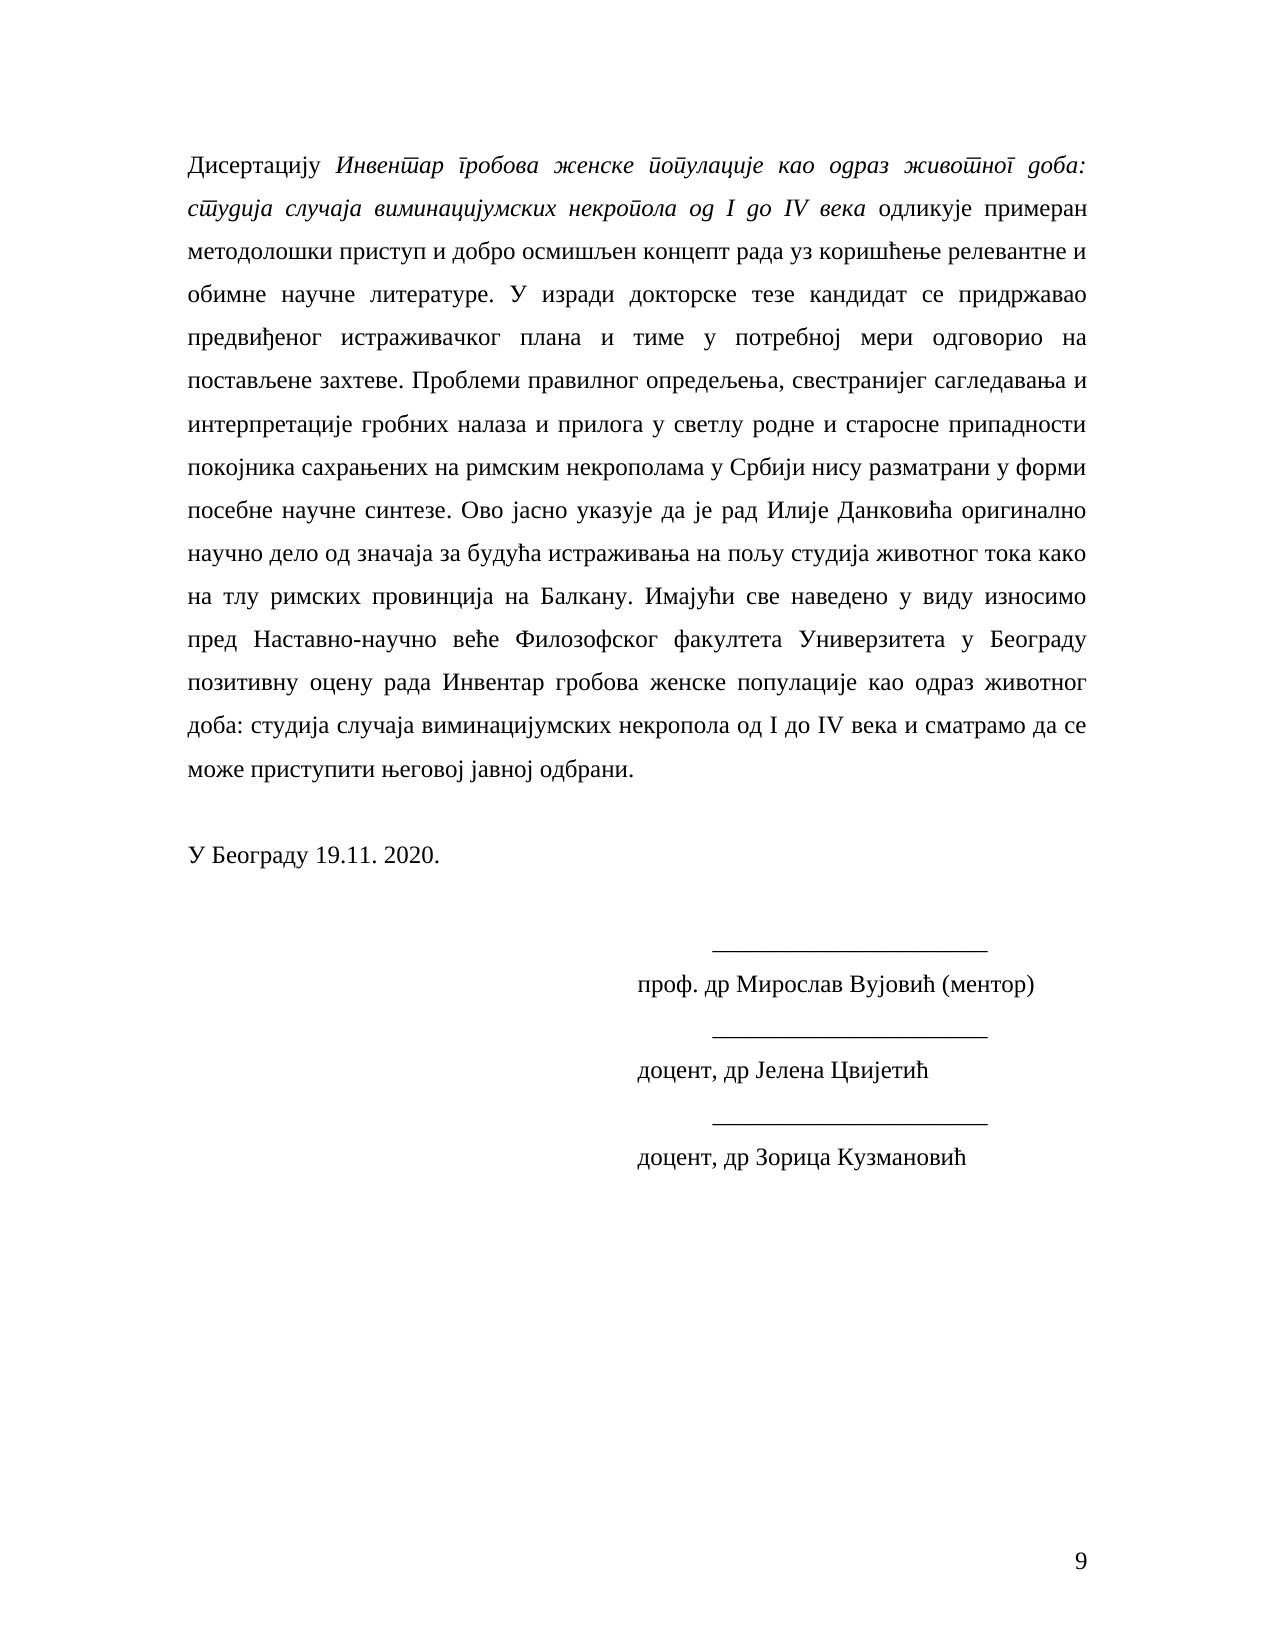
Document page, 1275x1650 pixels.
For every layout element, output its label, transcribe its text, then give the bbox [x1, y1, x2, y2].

text ______________________ [637, 1012, 1087, 1041]
text доцент, др Зорица Кузмановић [562, 1142, 1087, 1171]
text У Београду 19.11. 2020. [187, 840, 1087, 869]
text ______________________ [637, 926, 1087, 955]
text ______________________ [637, 1099, 1087, 1127]
text доцент, др Јелена Цвијетић [562, 1056, 1087, 1084]
text проф. др Мирослав Вујовић (ментор) [637, 969, 1087, 998]
text Дисертацију Инвентар гробова женске популације као одраз животног доба: студија случаја виминацијумских некропола од I до IV века одликује примеран методолошки приступ и добро осмишљен концепт рада уз коришћење релевантне и обимне научне литературе. У изради докторске тезе кандидат се придржавао предвиђеног истраживачког плана и тиме у потребној мери одговорио на постављене захтеве. Проблеми правилног опредељењa, свестранијег сагледавања и интерпретације гробних налаза и прилога у светлу родне и старосне припадности покојника сахрањених на римским некрополама у Србији нису разматрани у форми посебне научне синтезе. Ово јасно указује да је рад Илије Данковића оригинално научно дело од значаја за будућа истраживања на пољу студија животног тока како на тлу римских провинција на Балкану. Имајући све наведено у виду износимо пред Наставно-научно веће Филозофског факултета Универзитета у Београду позитивну оцену рада Инвентар гробова женске популације као одраз животног доба: студија случаја виминацијумских некропола од I до IV века и сматрамо да се може приступити његовој јавној одбрани. [187, 150, 1087, 782]
